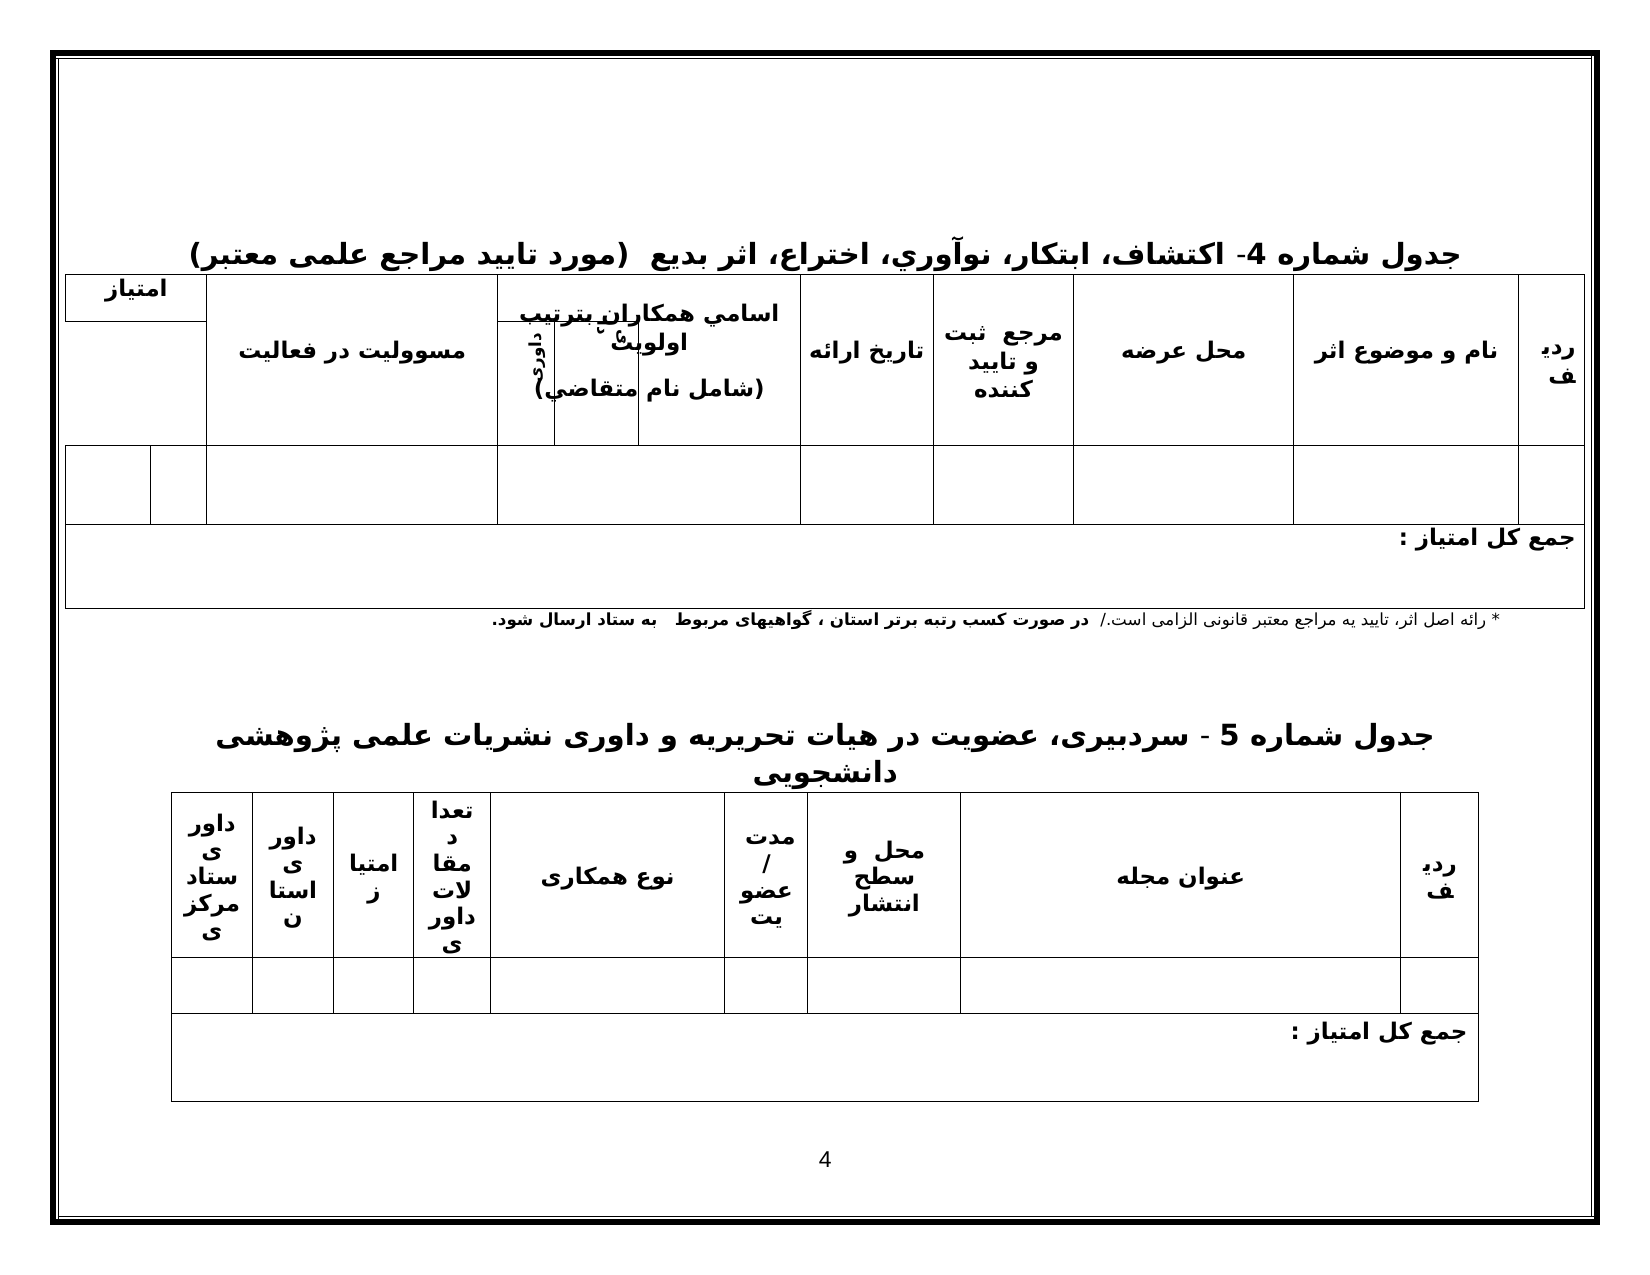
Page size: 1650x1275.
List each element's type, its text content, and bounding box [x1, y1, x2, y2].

table_header مسوولیت در فعالیت [207, 275, 497, 445]
table_cell جمع کل امتیاز : [66, 525, 1584, 608]
table_cell [334, 958, 413, 1013]
table_cell داوری ستاد مرکزی [555, 322, 638, 445]
table_cell داوری استان [498, 322, 554, 445]
table_header اسامي همكاران بترتيب اولويت (شامل نام متقاضي) [498, 275, 800, 445]
table_cell [414, 958, 490, 1013]
table_cell [1519, 446, 1584, 523]
table_cell [66, 446, 150, 523]
table_header امتياز [66, 275, 206, 321]
table_header مدت / عضویت [725, 793, 807, 957]
text * رائه اصل اثر، تایید یه مراجع معتبر قانونی الزامی است./ در صورت کسب رتبه برتر استان ، گواهیهای مربوط به ستاد ارسال شود. [150, 609, 1500, 629]
table_cell [498, 446, 800, 523]
table_header امتیاز [334, 793, 413, 957]
table_header مرجع ثبت و تایید کننده [934, 275, 1073, 445]
table_cell [151, 446, 206, 523]
table_header محل عرضه [1074, 275, 1293, 445]
table_header رديف [1519, 275, 1584, 445]
table_cell جمع کل امتیاز : [172, 1014, 1478, 1101]
table_header تعداد مقالات داوری [414, 793, 490, 957]
table_cell [934, 446, 1073, 523]
table_cell [253, 958, 333, 1013]
table_header ردیف [1401, 793, 1478, 957]
table_cell [207, 446, 497, 523]
table_header نوع همکاری [491, 793, 724, 957]
table_cell [1401, 958, 1478, 1013]
table_header عنوان مجله [961, 793, 1400, 957]
table_cell [491, 958, 724, 1013]
table_header داوری استان [253, 793, 333, 957]
table_cell [1294, 446, 1518, 523]
subtitle جدول شماره 5 - سردبیری، عضویت در هیات تحریریه و داوری نشریات علمی پژوهشی دانشجویی [150, 718, 1500, 789]
table_cell [725, 958, 807, 1013]
table_cell [172, 958, 252, 1013]
table_header نام و موضوع اثر [1294, 275, 1518, 445]
table_cell [961, 958, 1400, 1013]
table_header داوری ستاد مرکزی [172, 793, 252, 957]
table_cell [808, 958, 960, 1013]
subtitle جدول شماره 4- اکتشاف، ابتكار، نوآوري، اختراع، اثر بدیع (مورد تایید مراجع علمی معتبر) [150, 237, 1500, 271]
table_cell [1074, 446, 1293, 523]
table_header تاريخ ارائه [801, 275, 933, 445]
table_header محل و سطح انتشار [808, 793, 960, 957]
table_cell [801, 446, 933, 523]
